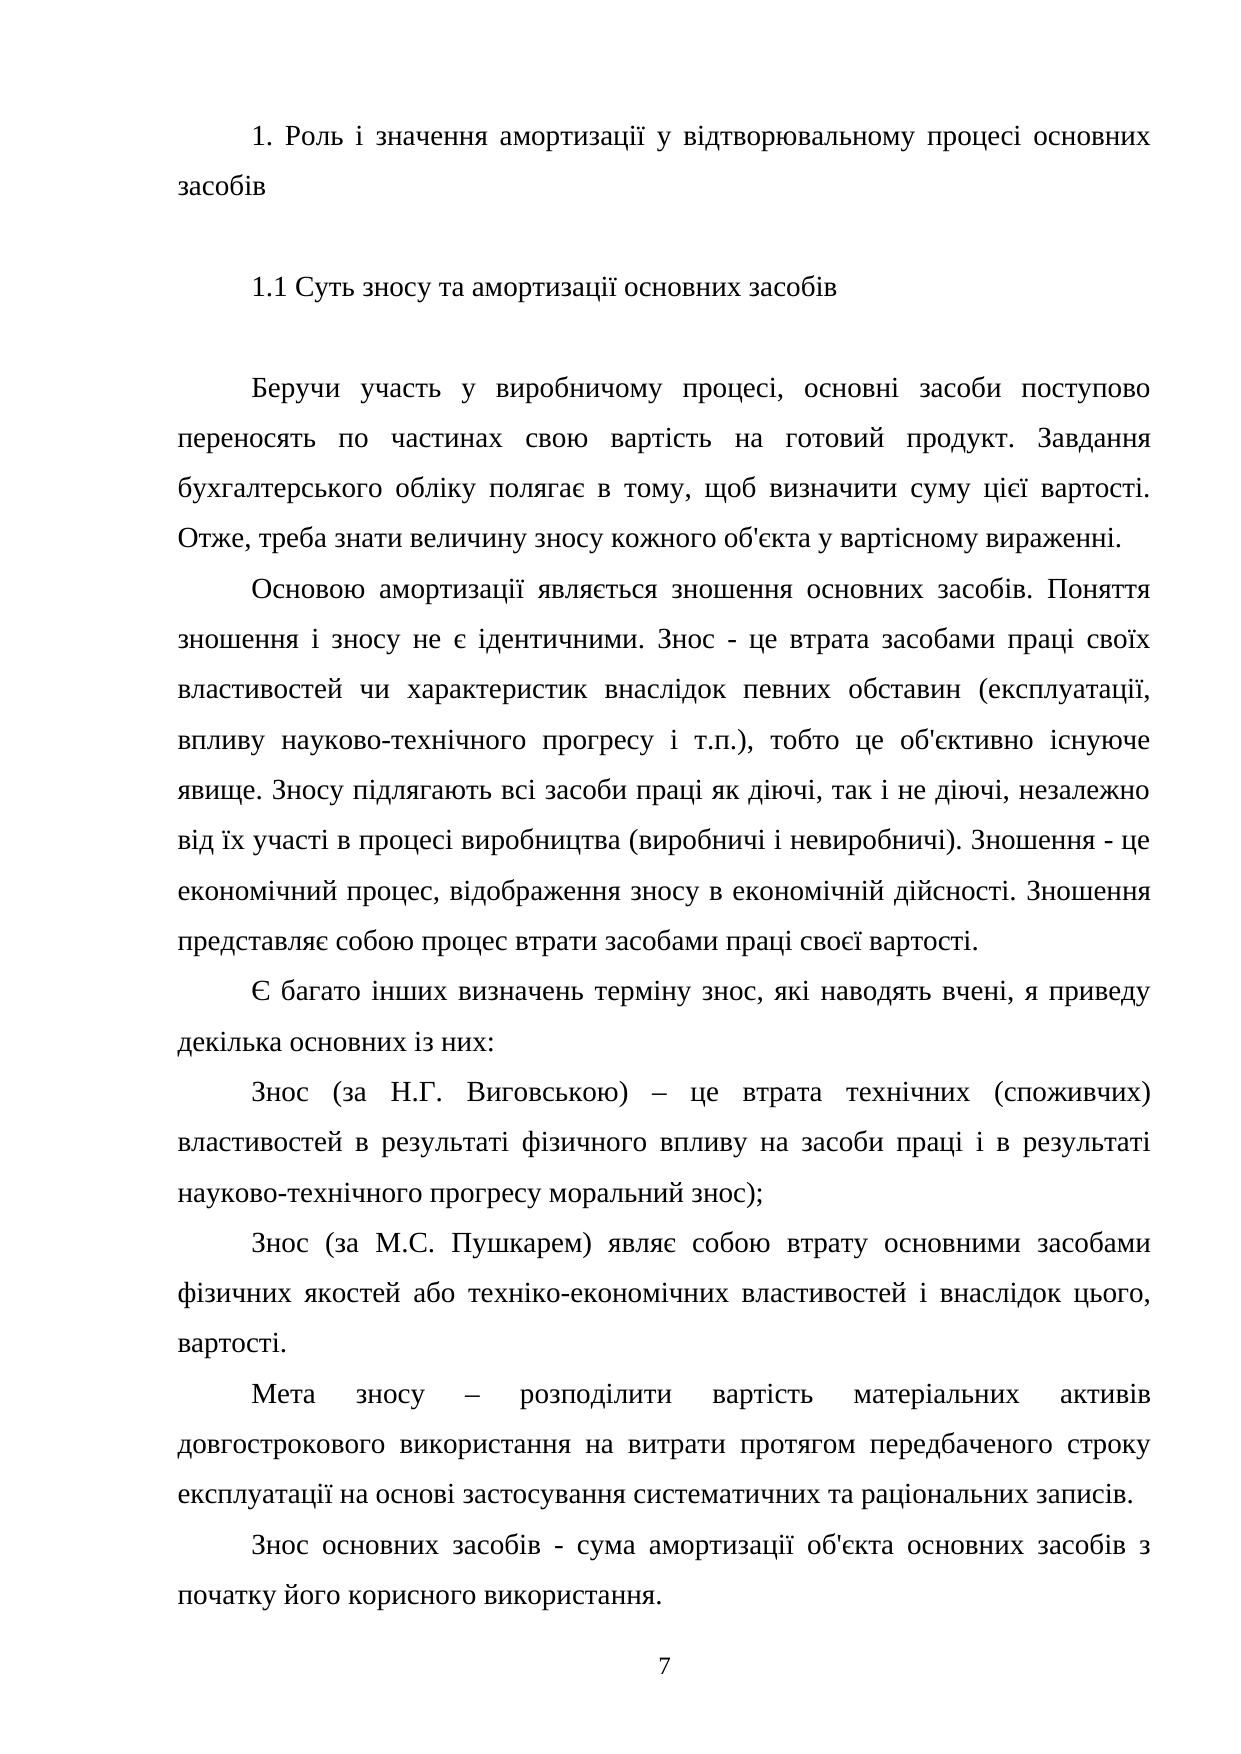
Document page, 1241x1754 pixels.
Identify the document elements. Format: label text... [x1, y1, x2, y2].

text Мета зносу – розподілити вартість матеріальних активів довгострокового використання на витрати протягом передбаченого строку експлуатації на основі застосування систематичних та раціональних записів. [177, 1376, 1152, 1510]
text Знос основних засобів - сума амортизації об'єкта основних засобів з початку його корисного використання. [177, 1527, 1152, 1611]
text 1. Роль і значення амортизації у відтворювальному процесі основних засобів [177, 118, 1152, 202]
text Беручи участь у виробничому процесі, основні засоби поступово переносять по частинах свою вартість на готовий продукт. Завдання бухгалтерського обліку полягає в тому, щоб визначити суму цієї вартості. Отже, треба знати величину зносу кожного об'єкта у вартісному вираженні. [177, 370, 1152, 554]
text Основою амортизації являється зношення основних засобів. Поняття зношення і зносу не є ідентичними. Знос - це втрата засобами праці своїх властивостей чи характеристик внаслідок певних обставин (експлуатації, впливу науково-технічного прогресу і т.п.), тобто це об'єктивно існуюче явище. Зносу підлягають всі засоби праці як діючі, так і не діючі, незалежно від їх участі в процесі виробництва (виробничі і невиробничі). Зношення - це економічний процес, відображення зносу в економічній дійсності. Зношення представляє собою процес втрати засобами праці своєї вартості. [177, 571, 1152, 957]
text Знос (за М.С. Пушкарем) являє собою втрату основними засобами фізичних якостей або техніко-економічних властивостей і внаслідок цього, вартості. [177, 1225, 1152, 1359]
text Знос (за Н.Г. Виговською) – це втрата технічних (споживчих) властивостей в результаті фізичного впливу на засоби праці і в результаті науково-технічного прогресу моральний знос); [177, 1074, 1152, 1208]
text 1.1 Суть зносу та амортизації основних засобів [177, 269, 1152, 303]
text Є багато інших визначень терміну знос, які наводять вчені, я приведу декілька основних із них: [177, 973, 1152, 1057]
